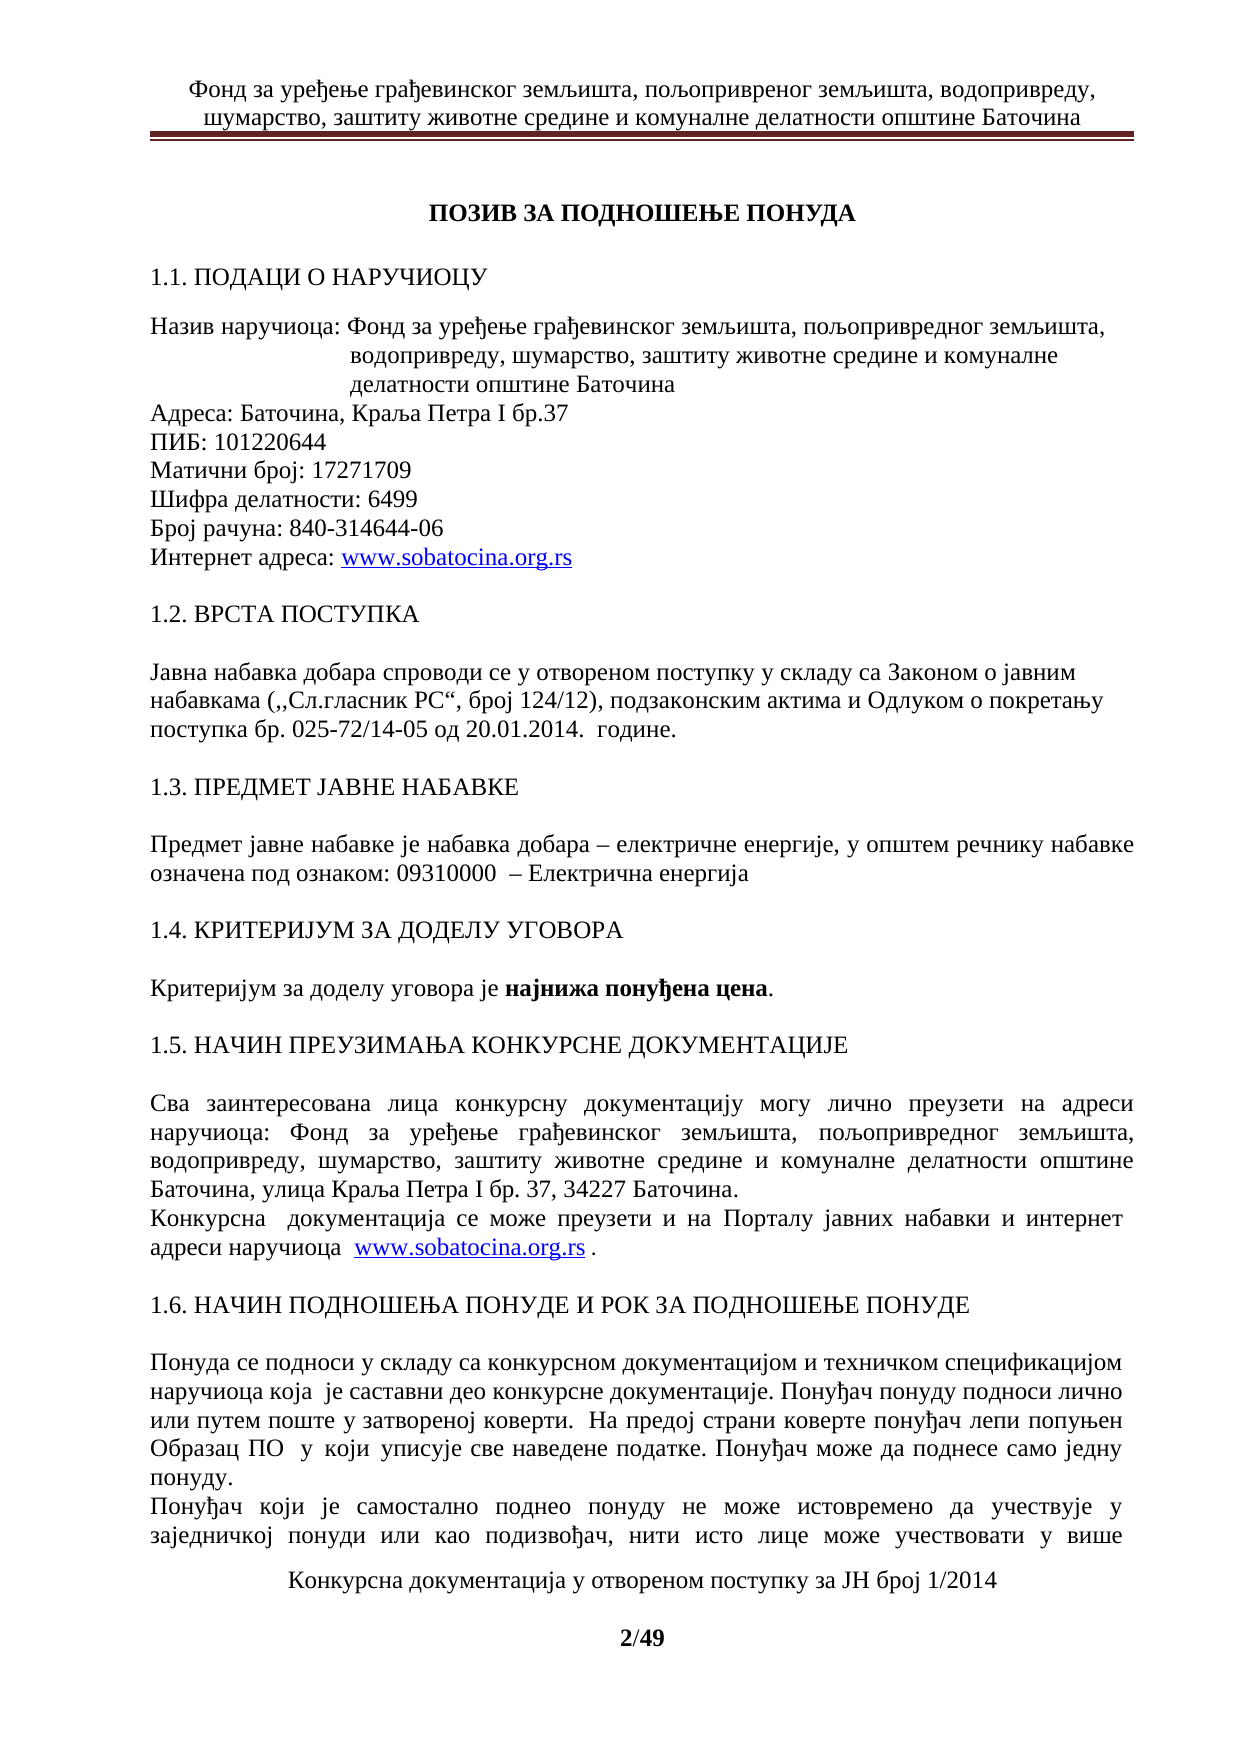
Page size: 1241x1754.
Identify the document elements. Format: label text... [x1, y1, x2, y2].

text Сва заинтересована лица конкурсну документацију могу лично преузети на адреси наручиоца: Фонд за уређење грађевинског земљишта, пољопривредног земљишта, водопривреду, шумарство, заштиту животне средине и комуналне делатности општине Баточина, улица Краља Петра I бр. 37, 34227 Баточина. [150, 1088, 1134, 1203]
text делатности општине Баточина [150, 369, 1134, 398]
text 1.2. ВРСТА ПОСТУПКА [150, 599, 1134, 628]
text Предмет јавне набавке је набавка добара – електричне енергије, у општем речнику набавке означена под ознаком: 09310000 – Електрична енергија [150, 829, 1134, 887]
text 1.3. ПРЕДМЕТ ЈАВНЕ НАБАВКЕ [150, 772, 1134, 801]
list ПОДАЦИ О НАРУЧИОЦУ [150, 262, 1134, 291]
text Конкурсна документација се може преузети и на Порталу јавних набавки и интернет адреси наручиоца www.sobatocina.org.rs . [150, 1203, 1123, 1261]
text Понуда се подноси у складу са конкурсном документацијом и техничком спецификацијом наручиоца која је саставни део конкурсне документације. Понуђач понуду подноси лично или путем поште у затвореној коверти. На предој страни коверте понуђач лепи попуњен Образац ПО у који уписује све наведене податке. Понуђач може да поднесе само једну понуду. [150, 1347, 1123, 1491]
text Критеријум за доделу уговора је најнижа понуђена цена. [150, 973, 1134, 1002]
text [150, 1491, 1123, 1548]
text Назив наручиоца: Фонд за уређење грађевинског земљишта, пољопривредног земљишта, [150, 311, 1134, 340]
text 1.4. КРИТЕРИЈУМ ЗА ДОДЕЛУ УГОВОРА [150, 916, 1134, 944]
text 1.6. НАЧИН ПОДНОШЕЊА ПОНУДЕ И РОК ЗА ПОДНОШЕЊЕ ПОНУДЕ [150, 1290, 1134, 1318]
text Јавна набавка добара спроводи се у отвореном поступку у складу са Законом о јавним набавкама (,,Сл.гласник РС“, број 124/12), подзаконским актима и Одлуком о покретању поступка бр. 025-72/14-05 од 20.01.2014. године. [150, 657, 1123, 743]
text Адреса: Баточина, Краља Петра I бр.37 [150, 398, 1098, 426]
subtitle ПОЗИВ ЗА ПОДНОШЕЊЕ ПОНУДА [150, 198, 1134, 227]
text Матични број: 17271709 [150, 455, 1134, 484]
text Шифра делатности: 6499 [150, 484, 1134, 513]
text Број рачуна: 840-314644-06 [150, 513, 1138, 542]
text 1.5. НАЧИН ПРЕУЗИМАЊА КОНКУРСНЕ ДОКУМЕНТАЦИЈЕ [150, 1031, 1134, 1059]
text водопривреду, шумарство, заштиту животне средине и комуналне [150, 340, 1134, 369]
text ПИБ: 101220644 [150, 427, 1134, 455]
text Интернет адреса: www.sobatocina.org.rs [150, 542, 746, 571]
